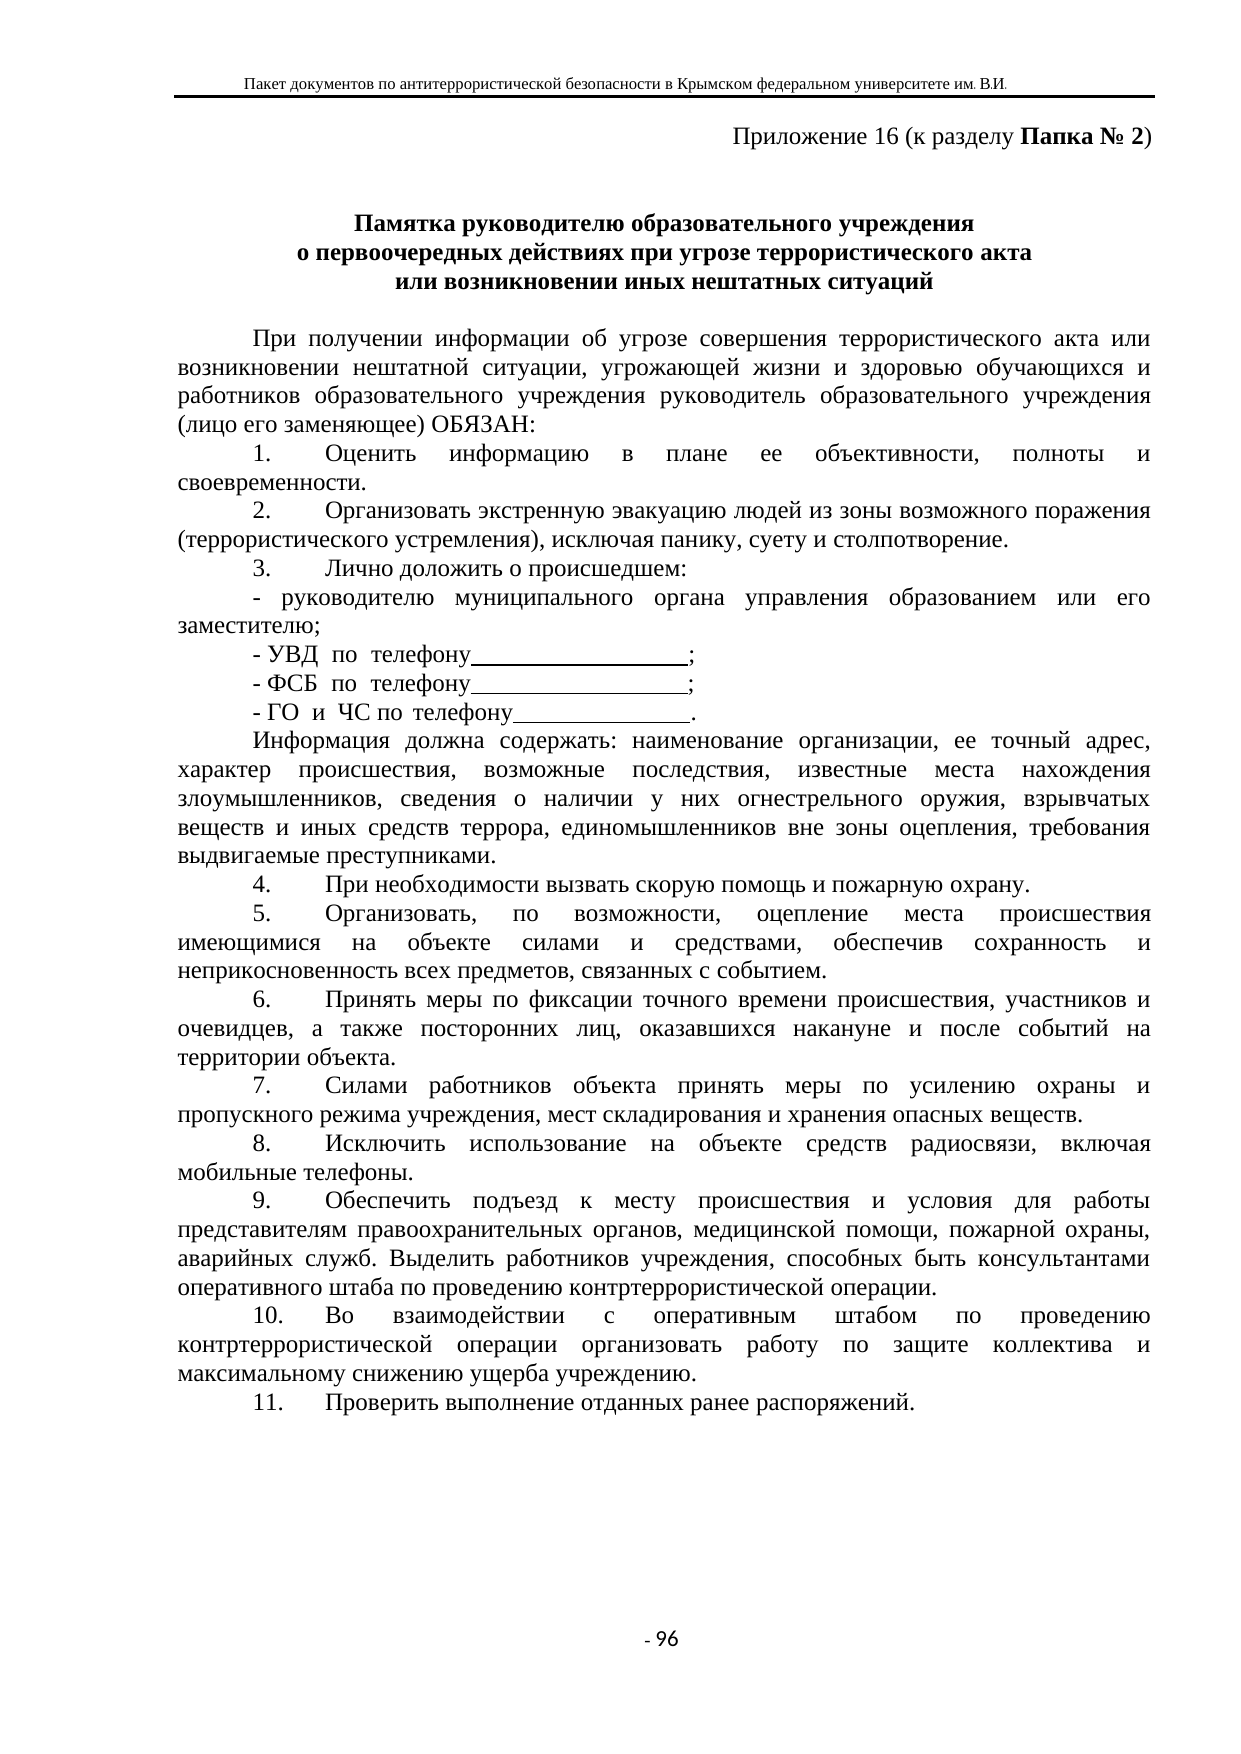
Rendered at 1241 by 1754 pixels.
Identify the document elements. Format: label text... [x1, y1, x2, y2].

list руководителю муниципального органа управления образованием или его заместителю; [177, 582, 1151, 639]
list Организовать, по возможности, оцепление места происшествия имеющимися на объекте силами и средствами, обеспечив сохранность и неприкосновенность всех предметов, связанных с событием. [177, 898, 1152, 984]
list Лично доложить о происшедшем: [252, 553, 1167, 582]
text Памятка руководителю образовательного учреждения [306, 208, 1022, 237]
list Организовать экстренную эвакуацию людей из зоны возможного поражения (террористического устремления), исключая панику, суету и столпотворение. [177, 495, 1151, 553]
list Во взаимодействии с оперативным штабом по проведению контртеррористической операции организовать работу по защите коллектива и максимальному снижению ущерба учреждению. [177, 1300, 1151, 1387]
list Оценить информацию в плане ее объективности, полноты и своевременности. [177, 438, 1151, 495]
list Принять меры по фиксации точного времени происшествия, участников и очевидцев, а также посторонних лиц, оказавшихся накануне и после событий на территории объекта. [177, 984, 1152, 1070]
list Силами работников объекта принять меры по усилению охраны и пропускного режима учреждения, мест складирования и хранения опасных веществ. [177, 1070, 1151, 1128]
text Информация должна содержать: наименование организации, ее точный адрес, характер происшествия, возможные последствия, известные места нахождения злоумышленников, сведения о наличии у них огнестрельного оружия, взрывчатых веществ и иных средств террора, единомышленников вне зоны оцепления, требования выдвигаемые преступниками. [177, 725, 1151, 869]
list ГО и ЧС по телефону . [252, 697, 1167, 725]
list При необходимости вызвать скорую помощь и пожарную охрану. [252, 869, 1167, 898]
text о первоочередных действиях при угрозе террористического акта или возникновении иных нештатных ситуаций [296, 237, 1032, 294]
text При получении информации об угрозе совершения террористического акта или возникновении нештатной ситуации, угрожающей жизни и здоровью обучающихся и работников образовательного учреждения руководитель образовательного учреждения (лицо его заменяющее) ОБЯЗАН: [177, 323, 1151, 438]
list УВД по телефону ; [252, 639, 1167, 668]
list Исключить использование на объекте средств радиосвязи, включая мобильные телефоны. [177, 1128, 1152, 1185]
list ФСБ по телефону ; [252, 668, 1167, 697]
list Обеспечить подъезд к месту происшествия и условия для работы представителям правоохранительных органов, медицинской помощи, пожарной охраны, аварийных служб. Выделить работников учреждения, способных быть консультантами оперативного штаба по проведению контртеррористической операции. [177, 1185, 1151, 1300]
list Проверить выполнение отданных ранее распоряжений. [252, 1387, 1167, 1415]
